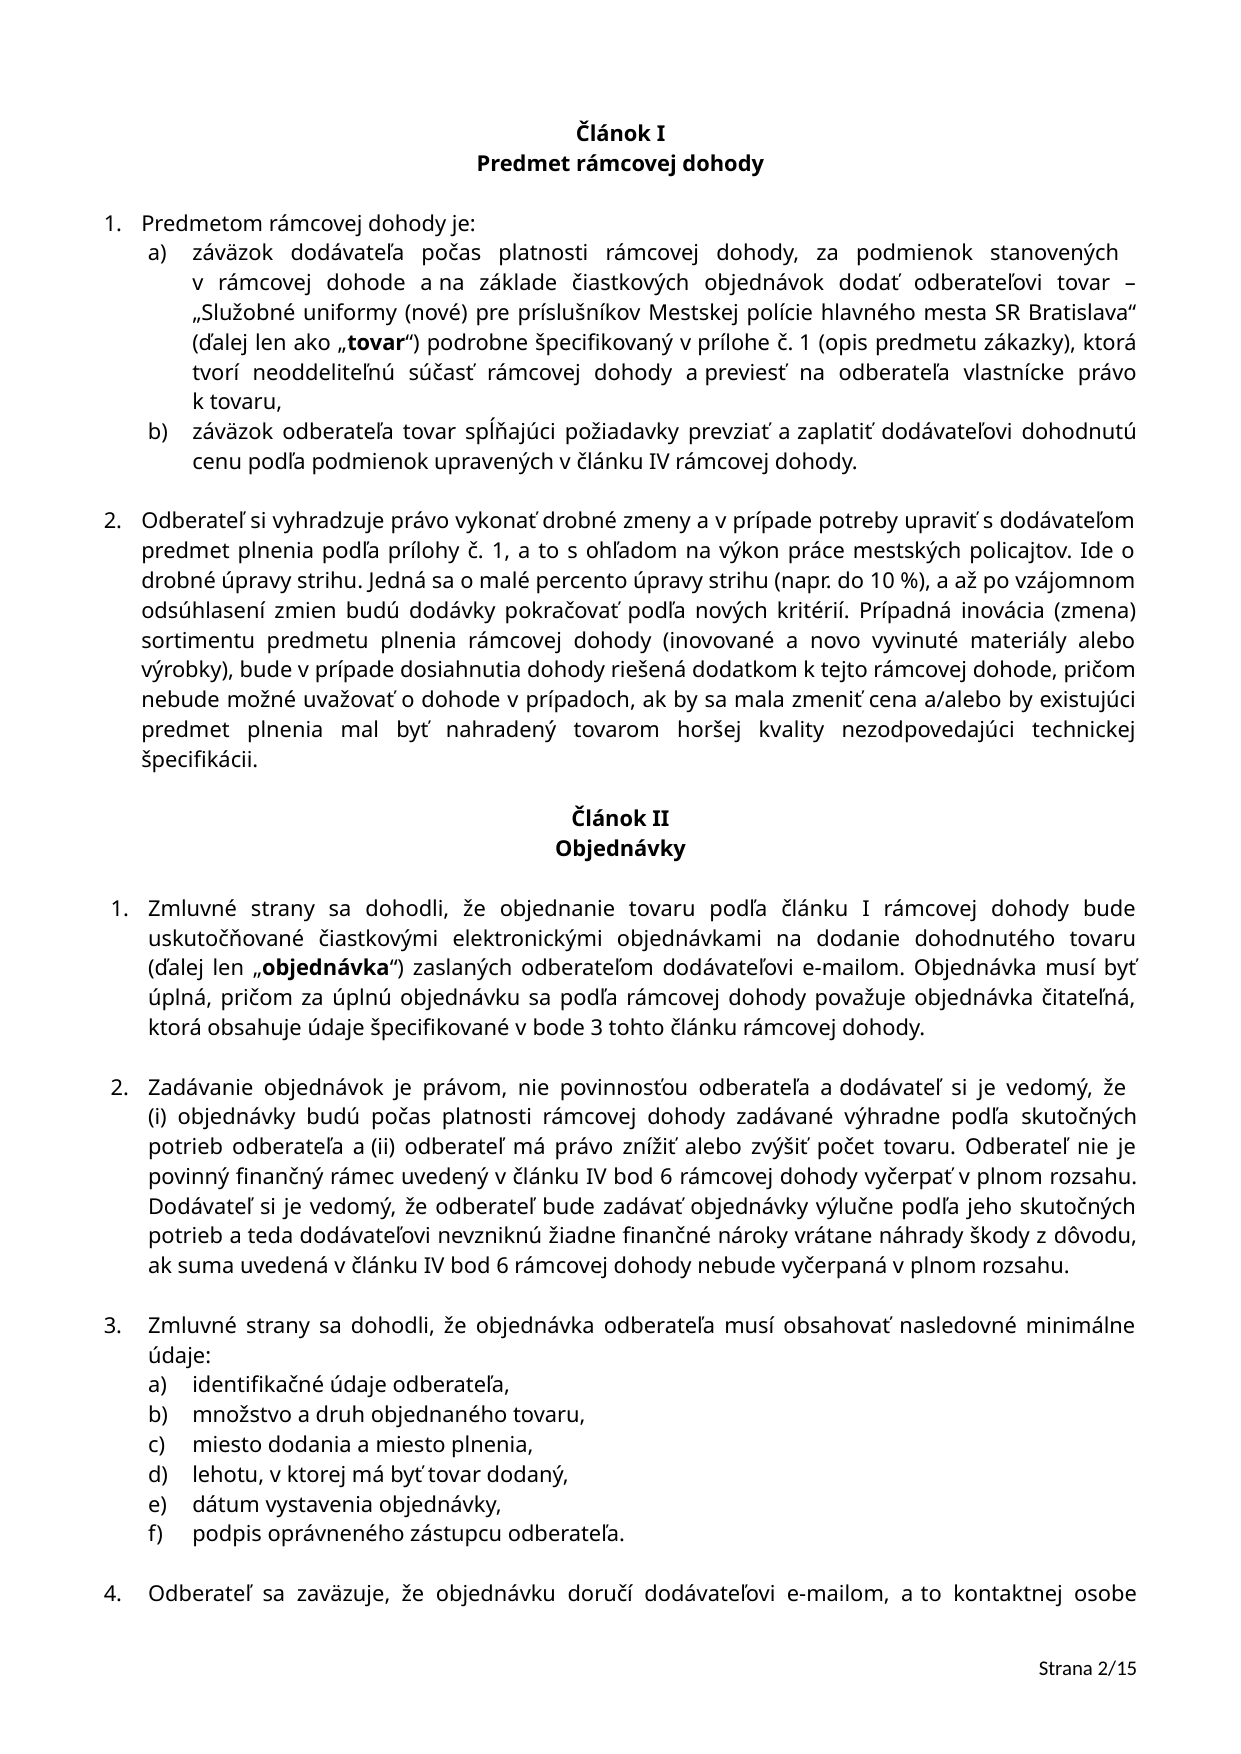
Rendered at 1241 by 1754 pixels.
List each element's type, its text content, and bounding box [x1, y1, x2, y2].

text Článok II [103, 803, 1137, 833]
list miesto dodania a miesto plnenia, [148, 1429, 1137, 1459]
list Odberateľ si vyhradzuje právo vykonať drobné zmeny a v prípade potreby upraviť s dodávateľom predmet plnenia podľa prílohy č. 1, a to s ohľadom na výkon práce mestských policajtov. Ide o drobné úpravy strihu. Jedná sa o malé percento úpravy strihu (napr. do 10 %), a až po vzájomnom odsúhlasení zmien budú dodávky pokračovať podľa nových kritérií. Prípadná inovácia (zmena) sortimentu predmetu plnenia rámcovej dohody (inovované a novo vyvinuté materiály alebo výrobky), bude v prípade dosiahnutia dohody riešená dodatkom k tejto rámcovej dohode, pričom nebude možné uvažovať o dohode v prípadoch, ak by sa mala zmeniť cena a/alebo by existujúci predmet plnenia mal byť nahradený tovarom horšej kvality nezodpovedajúci technickej špecifikácii. [103, 506, 1137, 774]
list identifikačné údaje odberateľa, [148, 1369, 1137, 1399]
list Predmetom rámcovej dohody je: [103, 208, 1137, 237]
text Objednávky [103, 833, 1137, 863]
list dátum vystavenia objednávky, [148, 1489, 1137, 1518]
list záväzok dodávateľa počas platnosti rámcovej dohody, za podmienok stanovených v rámcovej dohode a na základe čiastkových objednávok dodať odberateľovi tovar – „Služobné uniformy (nové) pre príslušníkov Mestskej polície hlavného mesta SR Bratislava“ (ďalej len ako „tovar“) podrobne špecifikovaný v prílohe č. 1 (opis predmetu zákazky), ktorá tvorí neoddeliteľnú súčasť rámcovej dohody a previesť na odberateľa vlastnícke právo k tovaru, [148, 237, 1137, 416]
text Predmet rámcovej dohody [103, 148, 1137, 178]
list množstvo a druh objednaného tovaru, [148, 1399, 1137, 1429]
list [103, 1578, 1137, 1608]
list Zmluvné strany sa dohodli, že objednanie tovaru podľa článku I rámcovej dohody bude uskutočňované čiastkovými elektronickými objednávkami na dodanie dohodnutého tovaru (ďalej len „objednávka“) zaslaných odberateľom dodávateľovi e-mailom. Objednávka musí byť úplná, pričom za úplnú objednávku sa podľa rámcovej dohody považuje objednávka čitateľná, ktorá obsahuje údaje špecifikované v bode 3 tohto článku rámcovej dohody. [110, 893, 1137, 1042]
list Zadávanie objednávok je právom, nie povinnosťou odberateľa a dodávateľ si je vedomý, že (i) objednávky budú počas platnosti rámcovej dohody zadávané výhradne podľa skutočných potrieb odberateľa a (ii) odberateľ má právo znížiť alebo zvýšiť počet tovaru. Odberateľ nie je povinný finančný rámec uvedený v článku IV bod 6 rámcovej dohody vyčerpať v plnom rozsahu. Dodávateľ si je vedomý, že odberateľ bude zadávať objednávky výlučne podľa jeho skutočných potrieb a teda dodávateľovi nevzniknú žiadne finančné nároky vrátane náhrady škody z dôvodu, ak suma uvedená v článku IV bod 6 rámcovej dohody nebude vyčerpaná v plnom rozsahu. [110, 1072, 1137, 1280]
list lehotu, v ktorej má byť tovar dodaný, [148, 1459, 1137, 1489]
list podpis oprávneného zástupcu odberateľa. [148, 1518, 1137, 1548]
text Článok I [103, 118, 1137, 148]
list záväzok odberateľa tovar spĺňajúci požiadavky prevziať a zaplatiť dodávateľovi dohodnutú cenu podľa podmienok upravených v článku IV rámcovej dohody. [148, 416, 1137, 476]
list Zmluvné strany sa dohodli, že objednávka odberateľa musí obsahovať nasledovné minimálne údaje: [103, 1310, 1137, 1369]
